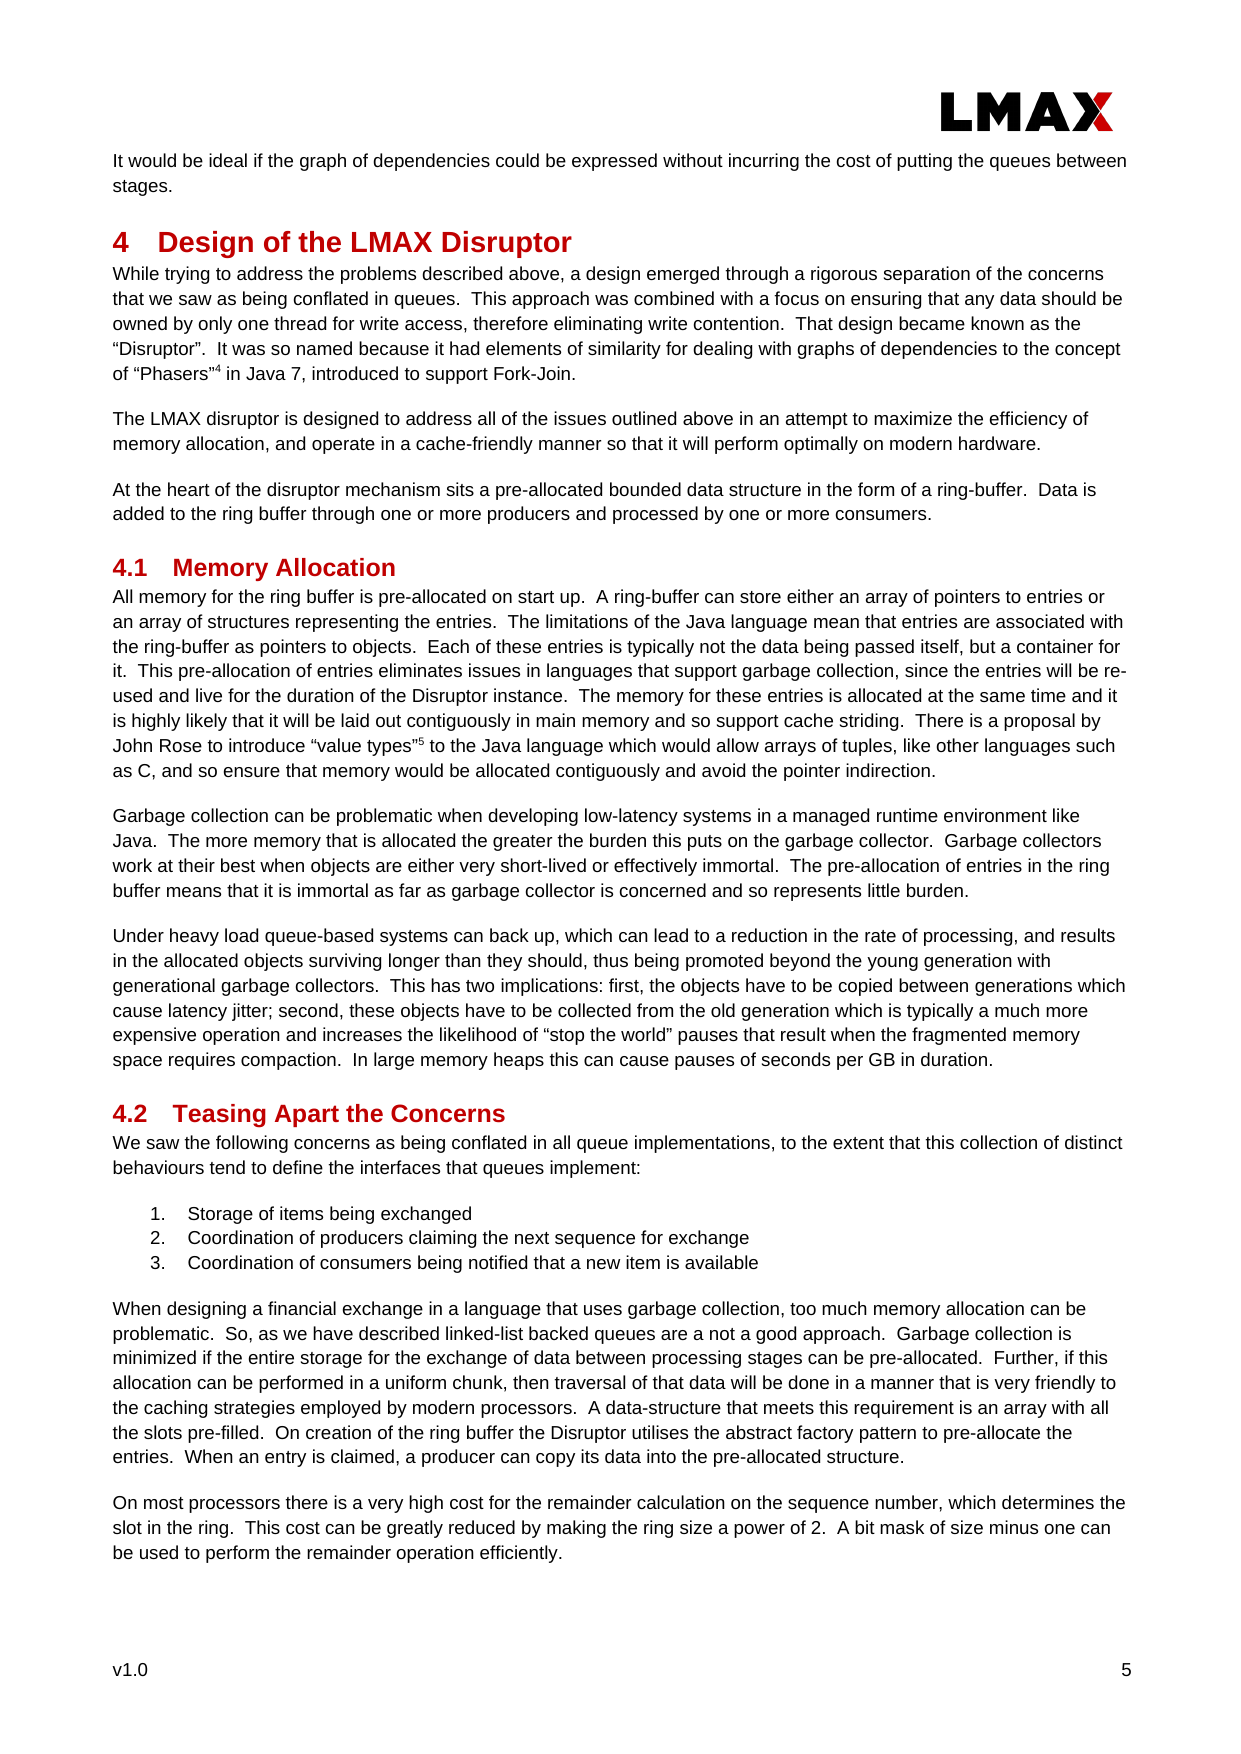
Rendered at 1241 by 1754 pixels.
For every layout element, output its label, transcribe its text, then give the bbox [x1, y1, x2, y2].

text Garbage collection can be problematic when developing low-latency systems in a managed runtime environment like Java. The more memory that is allocated the greater the burden this puts on the garbage collector. Garbage collectors work at their best when objects are either very short-lived or effectively immortal. The pre-allocation of entries in the ring buffer means that it is immortal as far as garbage collector is concerned and so represents little burden. [112, 805, 1128, 901]
text At the heart of the disruptor mechanism sits a pre-allocated bounded data structure in the form of a ring-buffer. Data is added to the ring buffer through one or more producers and processed by one or more consumers. [112, 478, 1128, 525]
picture [922, 73, 1132, 150]
list Coordination of consumers being notified that a new item is available [150, 1252, 1128, 1273]
subtitle Teasing Apart the Concerns [112, 1099, 1128, 1128]
text When designing a financial exchange in a language that uses garbage collection, too much memory allocation can be problematic. So, as we have described linked-list backed queues are a not a good approach. Garbage collection is minimized if the entire storage for the exchange of data between processing stages can be pre-allocated. Further, if this allocation can be performed in a uniform chunk, then traversal of that data will be done in a manner that is very friendly to the caching strategies employed by modern processors. A data-structure that meets this requirement is an array with all the slots pre-filled. On creation of the ring buffer the Disruptor utilises the abstract factory pattern to pre-allocate the entries. When an entry is claimed, a producer can copy its data into the pre-allocated structure. [112, 1297, 1128, 1468]
text All memory for the ring buffer is pre-allocated on start up. A ring-buffer can store either an array of pointers to entries or an array of structures representing the entries. The limitations of the Java language mean that entries are associated with the ring-buffer as pointers to objects. Each of these entries is typically not the data being passed itself, but a container for it. This pre-allocation of entries eliminates issues in languages that support garbage collection, since the entries will be re-used and live for the duration of the Disruptor instance. The memory for these entries is allocated at the same time and it is highly likely that it will be laid out contiguously in main memory and so support cache striding. There is a proposal by John Rose to introduce “value types” to the Java language which would allow arrays of tuples, like other languages such as C, and so ensure that memory would be allocated contiguously and avoid the pointer indirection. [112, 586, 1128, 781]
text The LMAX disruptor is designed to address all of the issues outlined above in an attempt to maximize the efficiency of memory allocation, and operate in a cache-friendly manner so that it will perform optimally on modern hardware. [112, 408, 1128, 454]
text While trying to address the problems described above, a design emerged through a rigorous separation of the concerns that we saw as being conflated in queues. This approach was combined with a focus on ensuring that any data should be owned by only one thread for write access, therefore eliminating write contention. That design became known as the “Disruptor”. It was so named because it had elements of similarity for dealing with graphs of dependencies to the concept of “Phasers” in Java 7, introduced to support Fork-Join. [112, 263, 1128, 384]
text On most processors there is a very high cost for the remainder calculation on the sequence number, which determines the slot in the ring. This cost can be greatly reduced by making the ring size a power of 2. A bit mask of size minus one can be used to perform the remainder operation efficiently. [112, 1492, 1128, 1563]
text We saw the following concerns as being conflated in all queue implementations, to the extent that this collection of distinct behaviours tend to define the interfaces that queues implement: [112, 1132, 1128, 1178]
text Under heavy load queue-based systems can back up, which can lead to a reduction in the rate of processing, and results in the allocated objects surviving longer than they should, thus being promoted beyond the young generation with generational garbage collectors. This has two implications: first, the objects have to be copied between generations which cause latency jitter; second, these objects have to be collected from the old generation which is typically a much more expensive operation and increases the likelihood of “stop the world” pauses that result when the fragmented memory space requires compaction. In large memory heaps this can cause pauses of seconds per GB in duration. [112, 925, 1128, 1071]
list Coordination of producers claiming the next sequence for exchange [150, 1227, 1128, 1249]
list Storage of items being exchanged [150, 1202, 1128, 1224]
subtitle Memory Allocation [112, 553, 1128, 582]
subtitle Design of the LMAX Disruptor [112, 224, 1128, 258]
text It would be ideal if the graph of dependencies could be expressed without incurring the cost of putting the queues between stages. [112, 150, 1128, 196]
